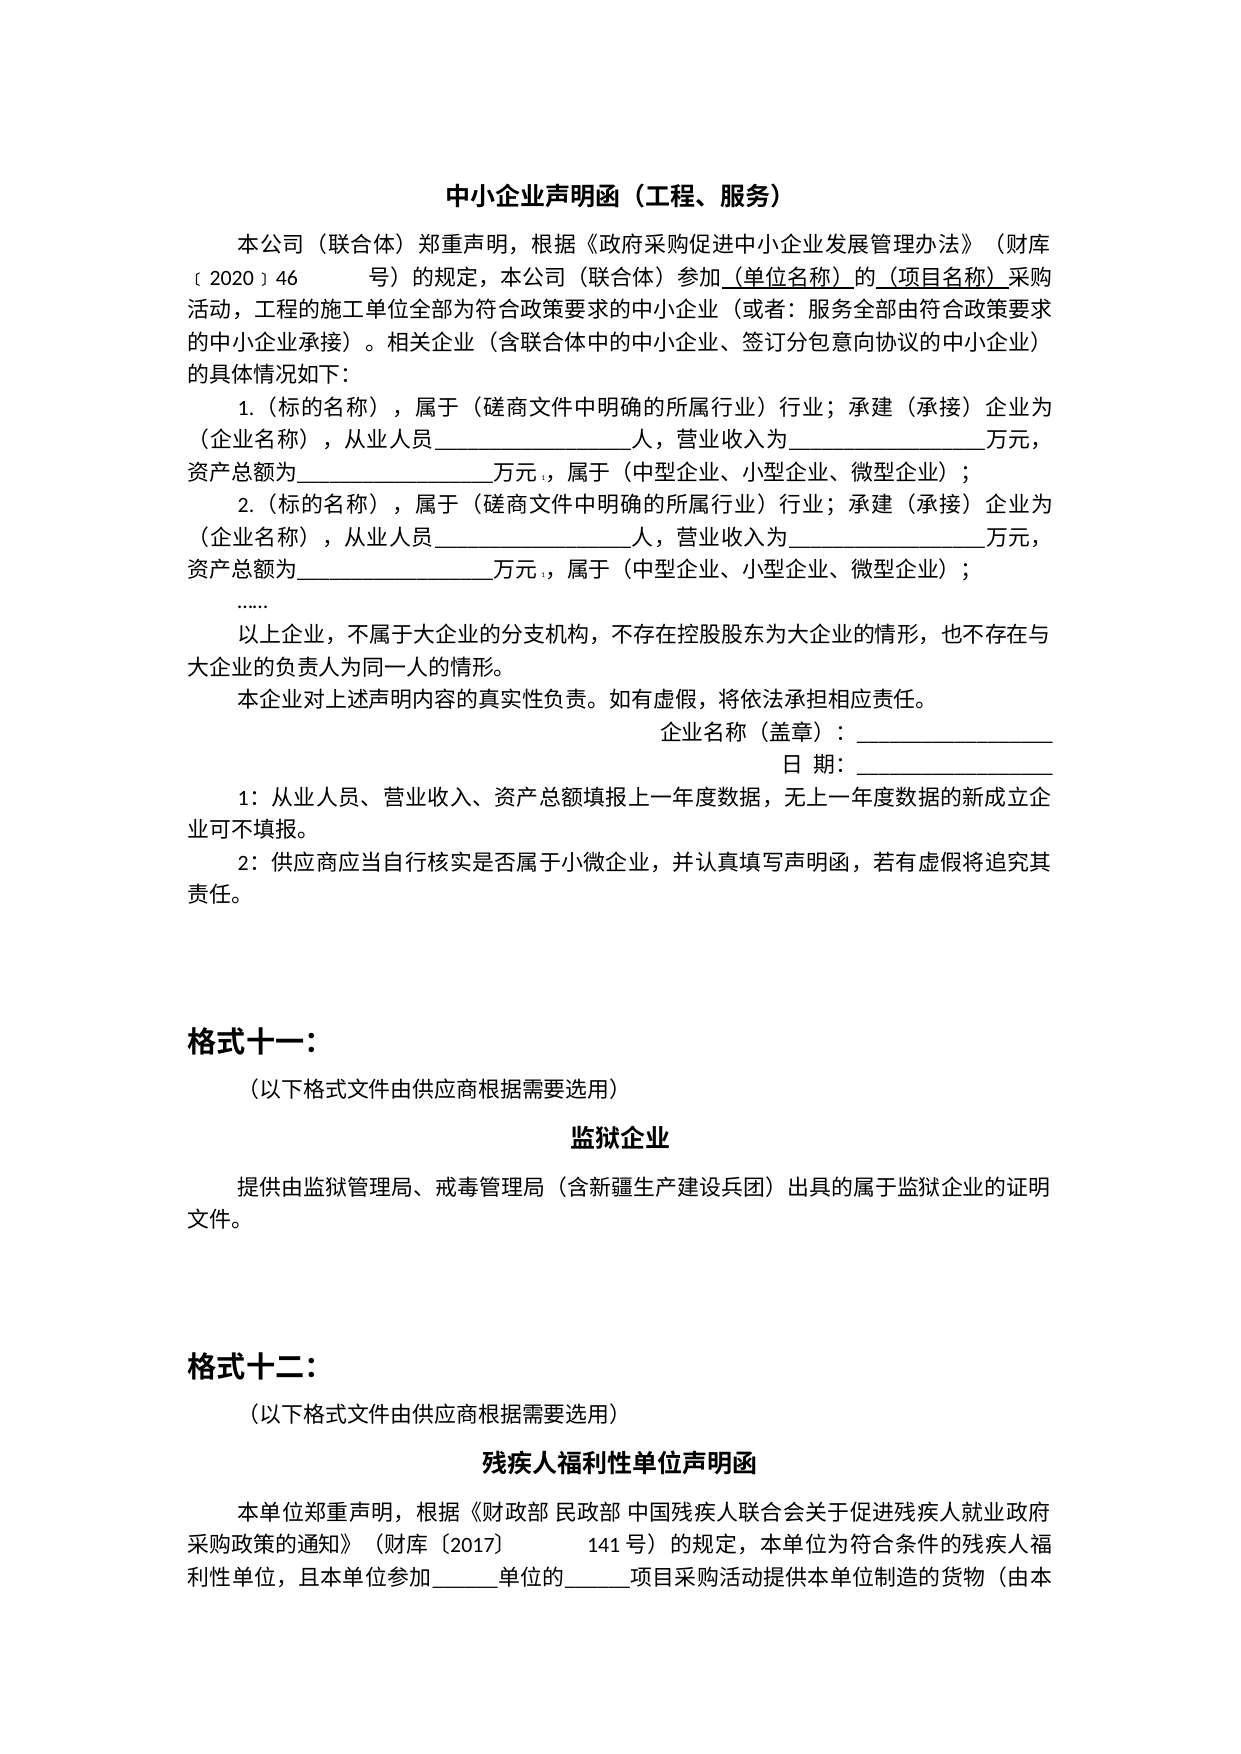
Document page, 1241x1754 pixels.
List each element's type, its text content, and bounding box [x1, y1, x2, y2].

text 2：供应商应当自行核实是否属于小微企业，并认真填写声明函，若有虚假将追究其责任。 [187, 844, 1053, 909]
text 2.（标的名称），属于（磋商文件中明确的所属行业）行业；承建（承接）企业为（企业名称），从业人员__________________人，营业收入为__________________万元，资产总额为__________________万元1，属于（中型企业、小型企业、微型企业）； [187, 487, 1053, 584]
text 日 期：__________________ [187, 747, 1053, 779]
text 监狱企业 [187, 1104, 1053, 1169]
text 企业名称（盖章）：__________________ [187, 714, 1053, 747]
text （以下格式文件由供应商根据需要选用） [187, 1072, 1053, 1104]
text 本企业对上述声明内容的真实性负责。如有虚假，将依法承担相应责任。 [187, 682, 1053, 714]
text 格式十二： [187, 1332, 1053, 1397]
text 1：从业人员、营业收入、资产总额填报上一年度数据，无上一年度数据的新成立企业可不填报。 [187, 779, 1053, 844]
text 1.（标的名称），属于（磋商文件中明确的所属行业）行业；承建（承接）企业为（企业名称），从业人员__________________人，营业收入为__________________万元，资产总额为__________________万元1，属于（中型企业、小型企业、微型企业）； [187, 389, 1053, 487]
text 格式十一： [187, 1007, 1053, 1072]
text （以下格式文件由供应商根据需要选用） [187, 1397, 1053, 1429]
text …… [187, 584, 1053, 617]
text 提供由监狱管理局、戒毒管理局（含新疆生产建设兵团）出具的属于监狱企业的证明文件。 [187, 1169, 1053, 1234]
text 残疾人福利性单位声明函 [187, 1429, 1053, 1494]
text 本公司（联合体）郑重声明，根据《政府采购促进中小企业发展管理办法》（财库﹝2020﹞46 号）的规定，本公司（联合体）参加（单位名称）的（项目名称）采购活动，工程的施工单位全部为符合政策要求的中小企业（或者：服务全部由符合政策要求的中小企业承接）。相关企业（含联合体中的中小企业、签订分包意向协议的中小企业）的具体情况如下： [187, 227, 1053, 389]
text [187, 1494, 1053, 1592]
text 中小企业声明函（工程、服务） [187, 162, 1053, 227]
text 以上企业，不属于大企业的分支机构，不存在控股股东为大企业的情形，也不存在与大企业的负责人为同一人的情形。 [187, 617, 1053, 682]
